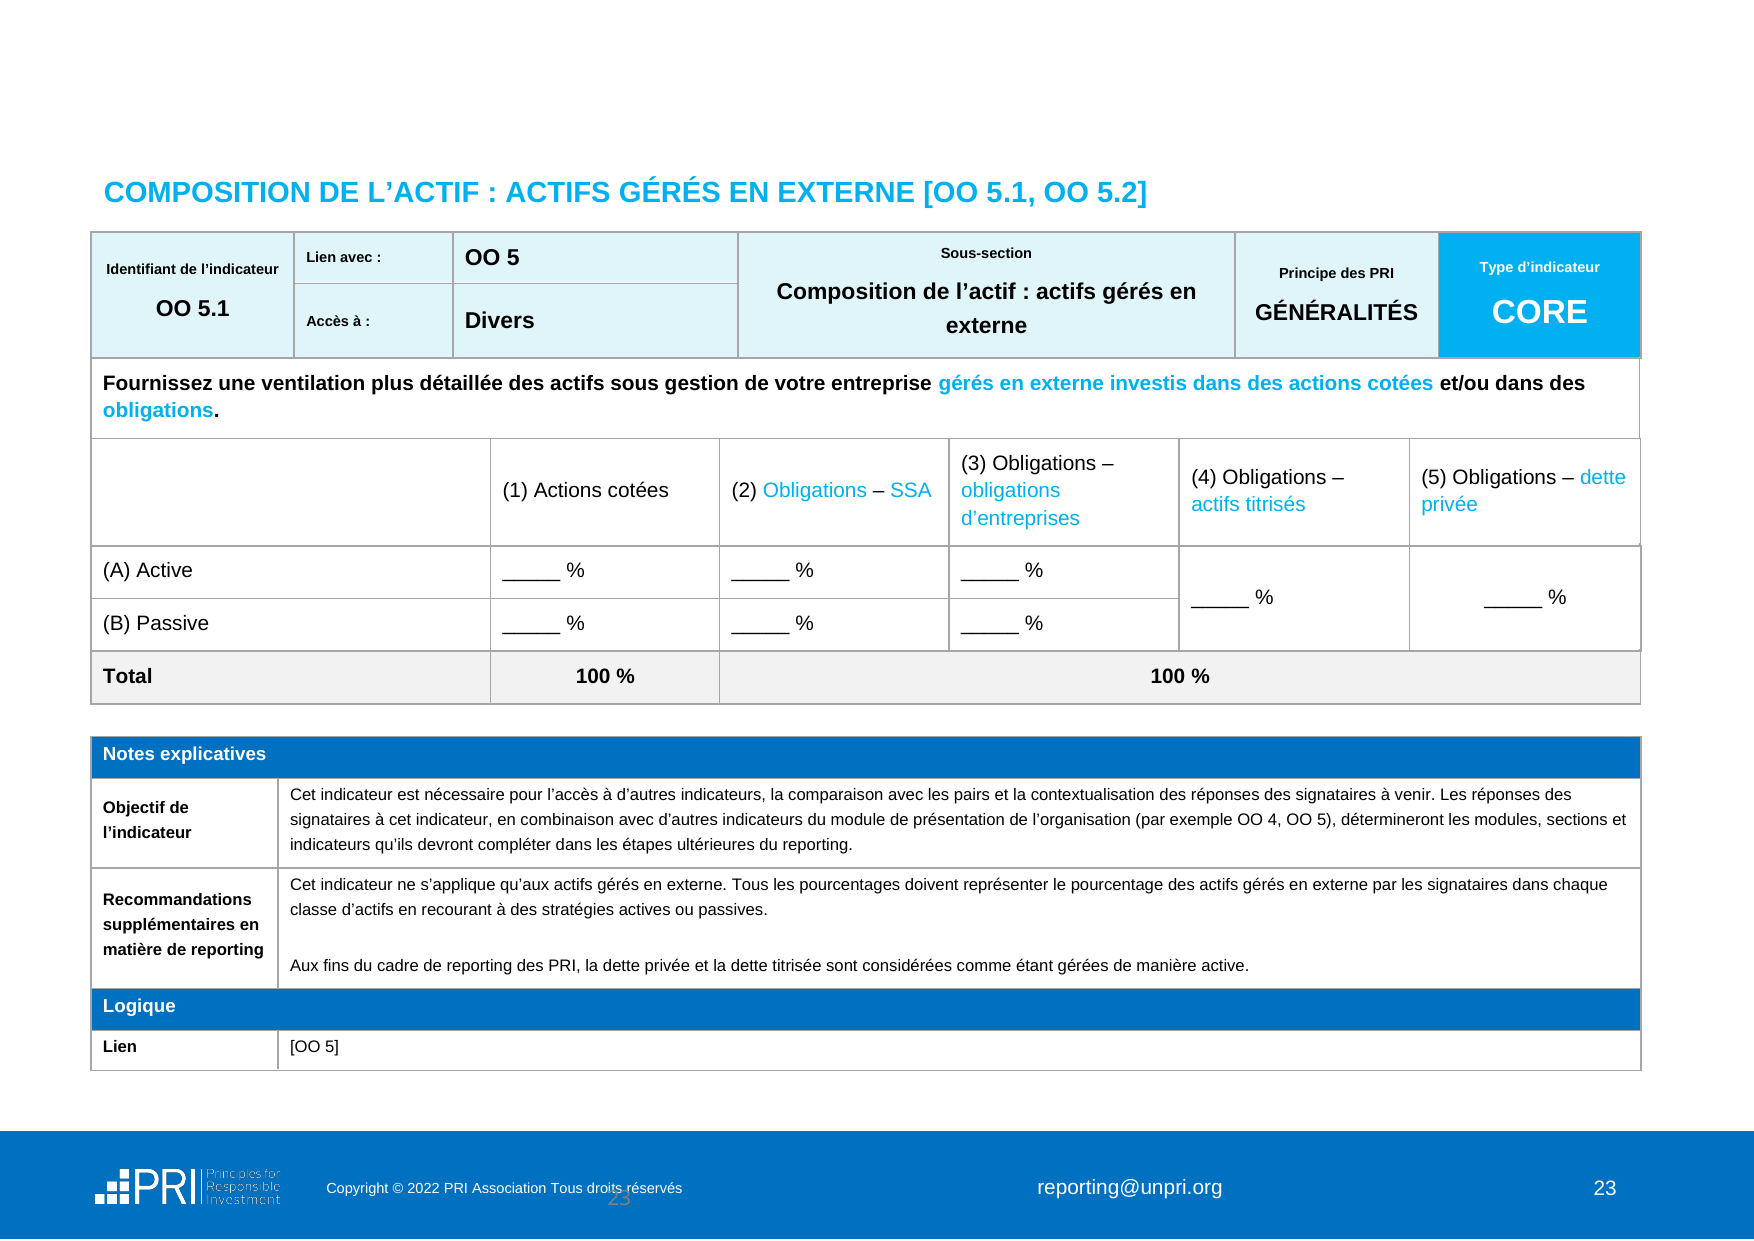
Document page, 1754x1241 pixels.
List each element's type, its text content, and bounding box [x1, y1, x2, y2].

table_cell _____ % [491, 599, 719, 650]
table_cell Lien [92, 1031, 277, 1069]
table_cell _____ % [720, 547, 948, 598]
table_cell (2) Obligations – SSA [720, 439, 948, 545]
table_cell (4) Obligations – actifs titrisés [1180, 439, 1409, 545]
table_header Notes explicatives [92, 737, 1640, 778]
table_cell (A) Active [92, 547, 490, 598]
table_cell [OO 5] [279, 1031, 1640, 1069]
table_cell Cet indicateur ne s’applique qu’aux actifs gérés en externe. Tous les pourcentages doivent représenter le pourcentage des actifs gérés en externe par les signataires dans chaque classe d’actifs en recourant à des stratégies actives ou passives. Aux fins du cadre de reporting des PRI, la dette privée et la dette titrisée sont considérées comme étant gérées de manière active. [279, 869, 1640, 988]
table_header Principe des PRI GÉNÉRALITÉS [1236, 233, 1438, 357]
table_cell 100 % [491, 652, 719, 703]
table_header Lien avec : [295, 233, 452, 282]
table_cell _____ % [950, 599, 1178, 650]
table_cell [92, 439, 490, 545]
table_cell (3) Obligations – obligations d’entreprises [950, 439, 1178, 545]
table_header Identifiant de l’indicateur OO 5.1 [92, 233, 293, 357]
table_cell Logique [92, 989, 1640, 1030]
table_header Sous-section Composition de l’actif : actifs gérés en externe [739, 233, 1234, 357]
table_header Type d’indicateur CORE [1439, 233, 1640, 357]
table_cell (1) Actions cotées [491, 439, 719, 545]
table_cell (B) Passive [92, 599, 490, 650]
table_cell _____ % [491, 547, 719, 598]
table_header OO 5 [454, 233, 737, 282]
table_cell Cet indicateur est nécessaire pour l’accès à d’autres indicateurs, la comparaison avec les pairs et la contextualisation des réponses des signataires à venir. Les réponses des signataires à cet indicateur, en combinaison avec d’autres indicateurs du module de présentation de l’organisation (par exemple OO 4, OO 5), détermineront les modules, sections et indicateurs qu’ils devront compléter dans les étapes ultérieures du reporting. [279, 779, 1640, 867]
table_cell Divers [454, 284, 737, 357]
table_cell _____ % [950, 547, 1178, 598]
table_cell _____ % [1410, 547, 1640, 650]
table_cell Total [92, 652, 490, 703]
table_cell (5) Obligations – dette privée [1410, 439, 1640, 545]
picture [92, 1166, 282, 1207]
table_cell _____ % [1180, 547, 1409, 650]
table_cell 100 % [720, 652, 1640, 703]
subtitle Composition de l’actif : actifs gérés en externe [OO 5.1, OO 5.2] [103, 175, 1650, 208]
table_cell Fournissez une ventilation plus détaillée des actifs sous gestion de votre entreprise gérés en externe investis dans des actions cotées et/ou dans des obligations. [92, 359, 1639, 437]
table_cell Accès à : [295, 284, 452, 357]
table_cell Recommandations supplémentaires en matière de reporting [92, 869, 277, 988]
table_cell _____ % [720, 599, 948, 650]
table_cell Objectif de l’indicateur [92, 779, 277, 867]
